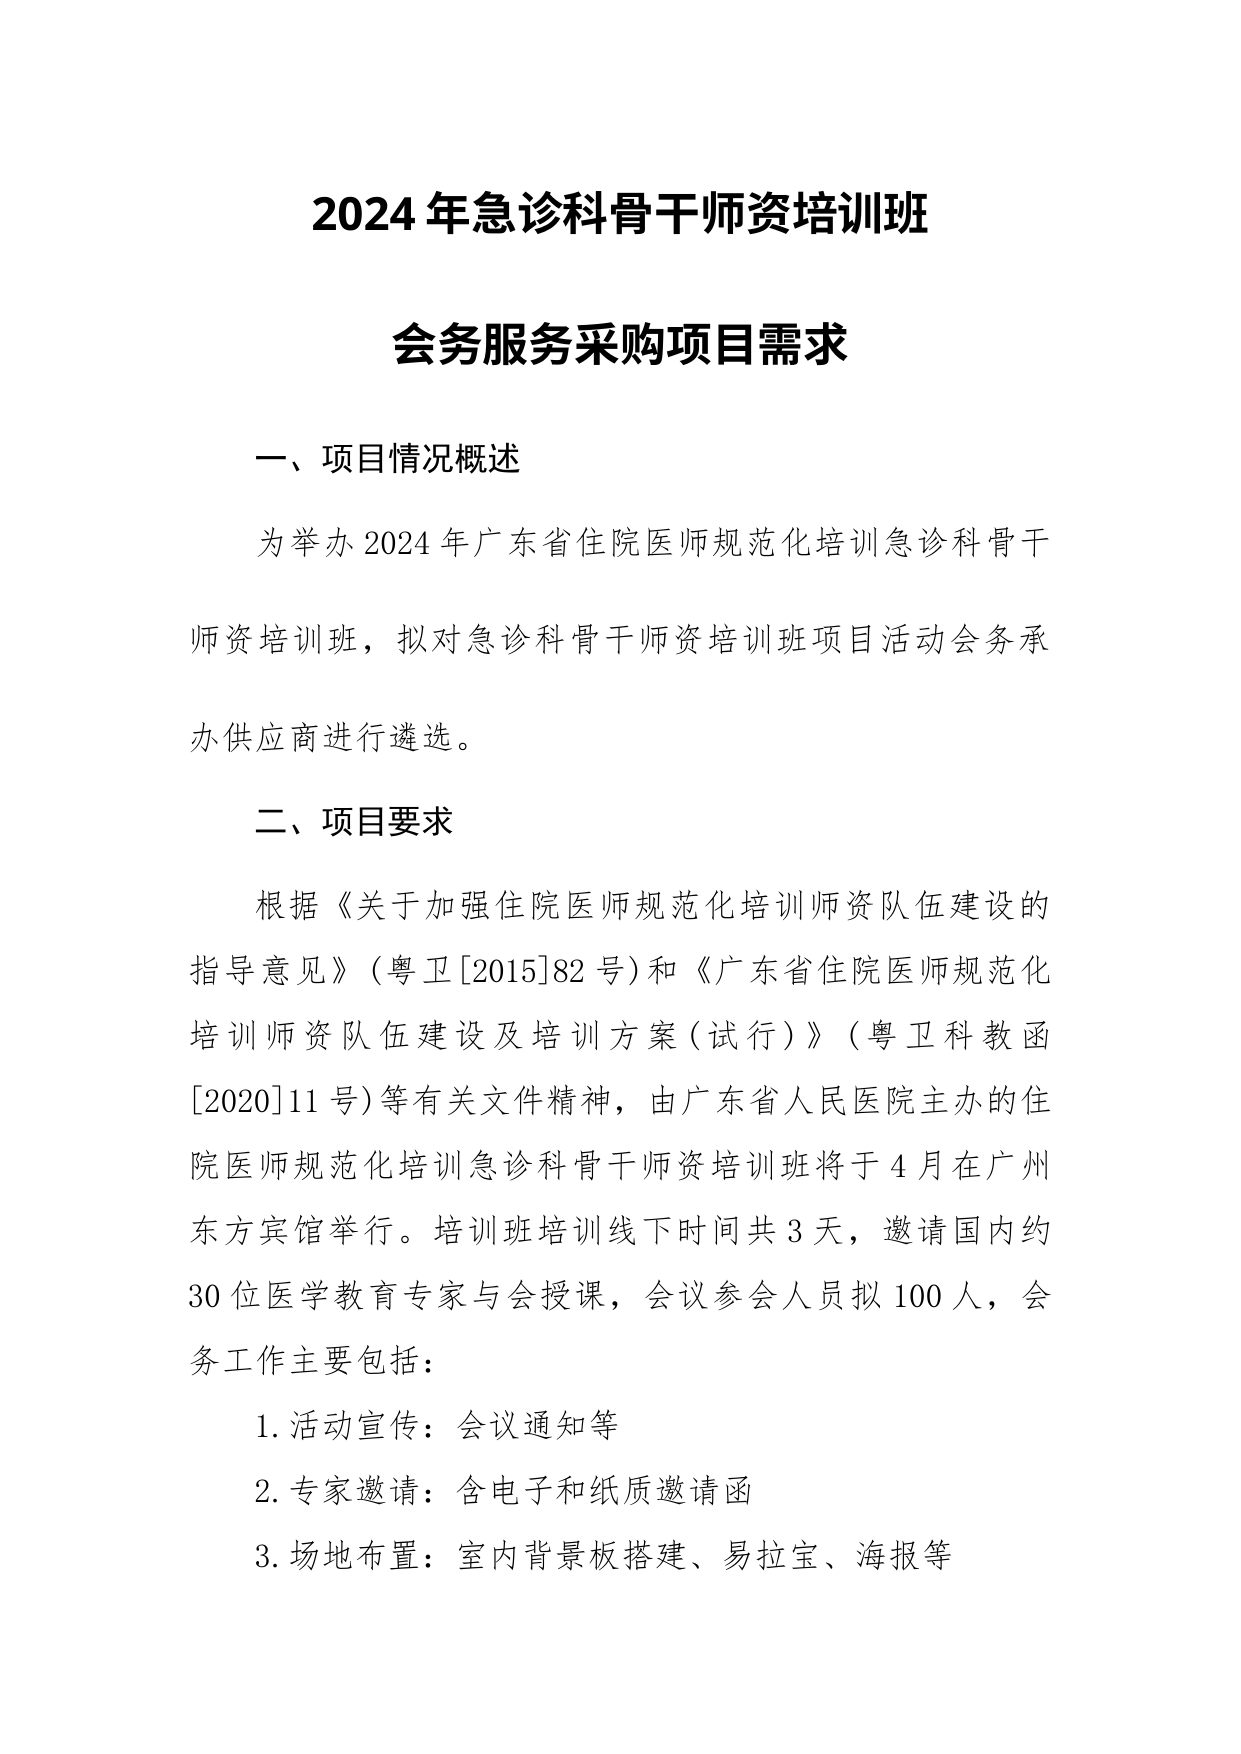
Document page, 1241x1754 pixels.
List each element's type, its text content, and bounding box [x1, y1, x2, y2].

list 项目要求 [187, 786, 1053, 851]
text 会务服务采购项目需求 [187, 293, 1053, 390]
text 2024年急诊科骨干师资培训班 [187, 162, 1053, 259]
text 2.专家邀请：含电子和纸质邀请函 [187, 1455, 1053, 1520]
text 根据《关于加强住院医师规范化培训师资队伍建设的指导意见》(粤卫[2015]82号)和《广东省住院医师规范化培训师资队伍建设及培训方案(试行)》(粤卫科教函[2020]11号)等有关文件精神，由广东省人民医院主办的住院医师规范化培训急诊科骨干师资培训班将于4月在广州东方宾馆举行。培训班培训线下时间共3天，邀请国内约30位医学教育专家与会授课，会议参会人员拟100人，会务工作主要包括： [187, 870, 1053, 1390]
text 为举办2024年广东省住院医师规范化培训急诊科骨干师资培训班，拟对急诊科骨干师资培训班项目活动会务承办供应商进行遴选。 [187, 507, 1053, 767]
text 3.场地布置：室内背景板搭建、易拉宝、海报等 [187, 1520, 1053, 1585]
text 一、项目情况概述 [187, 423, 1053, 488]
text 1.活动宣传：会议通知等 [187, 1390, 1053, 1455]
